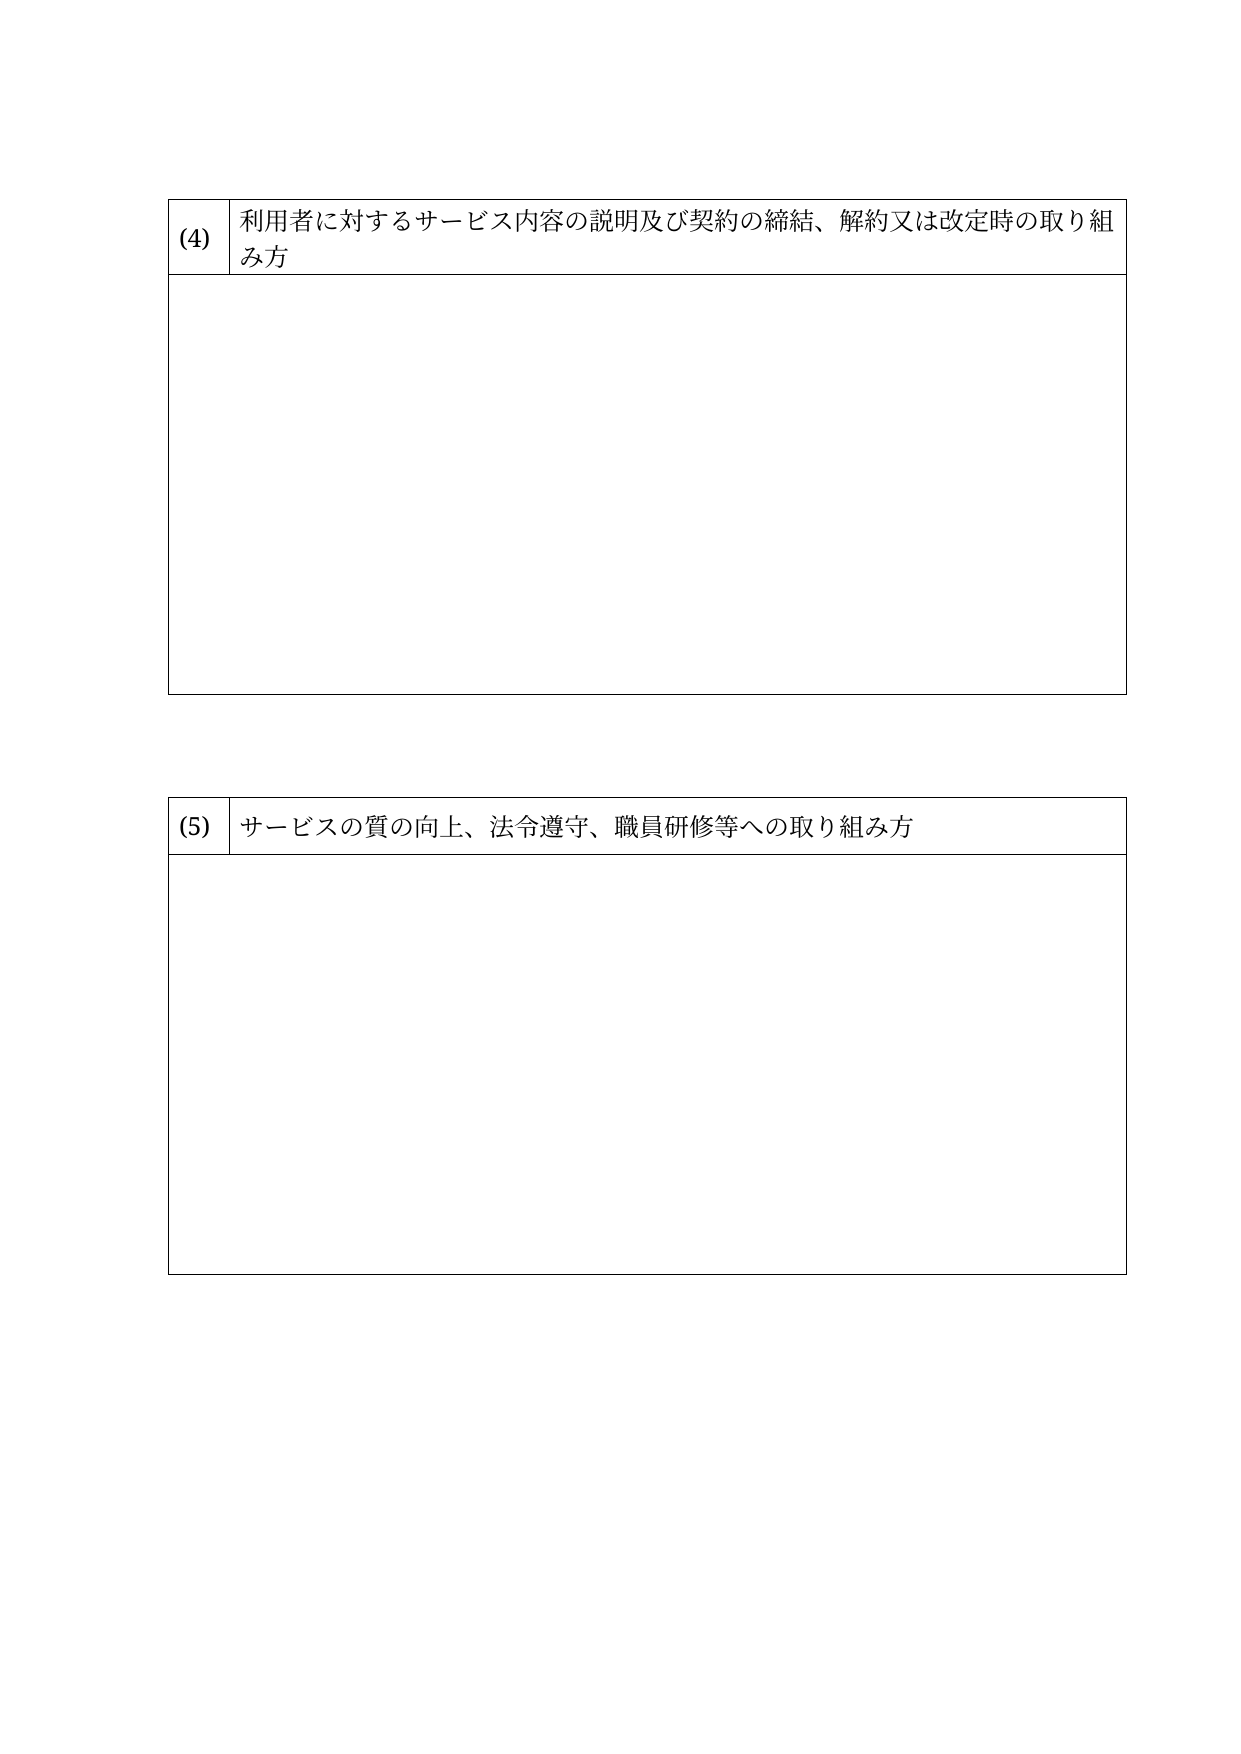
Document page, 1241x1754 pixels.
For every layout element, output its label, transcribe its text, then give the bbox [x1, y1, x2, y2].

table_cell [169, 855, 1126, 1274]
table_header 利用者に対するサービス内容の説明及び契約の締結、解約又は改定時の取り組み方 [230, 200, 1126, 274]
table_header サービスの質の向上、法令遵守、職員研修等への取り組み方 [230, 798, 1126, 854]
table_cell [169, 275, 1126, 694]
table_header (5) [169, 798, 229, 854]
table_header (4) [169, 200, 229, 274]
